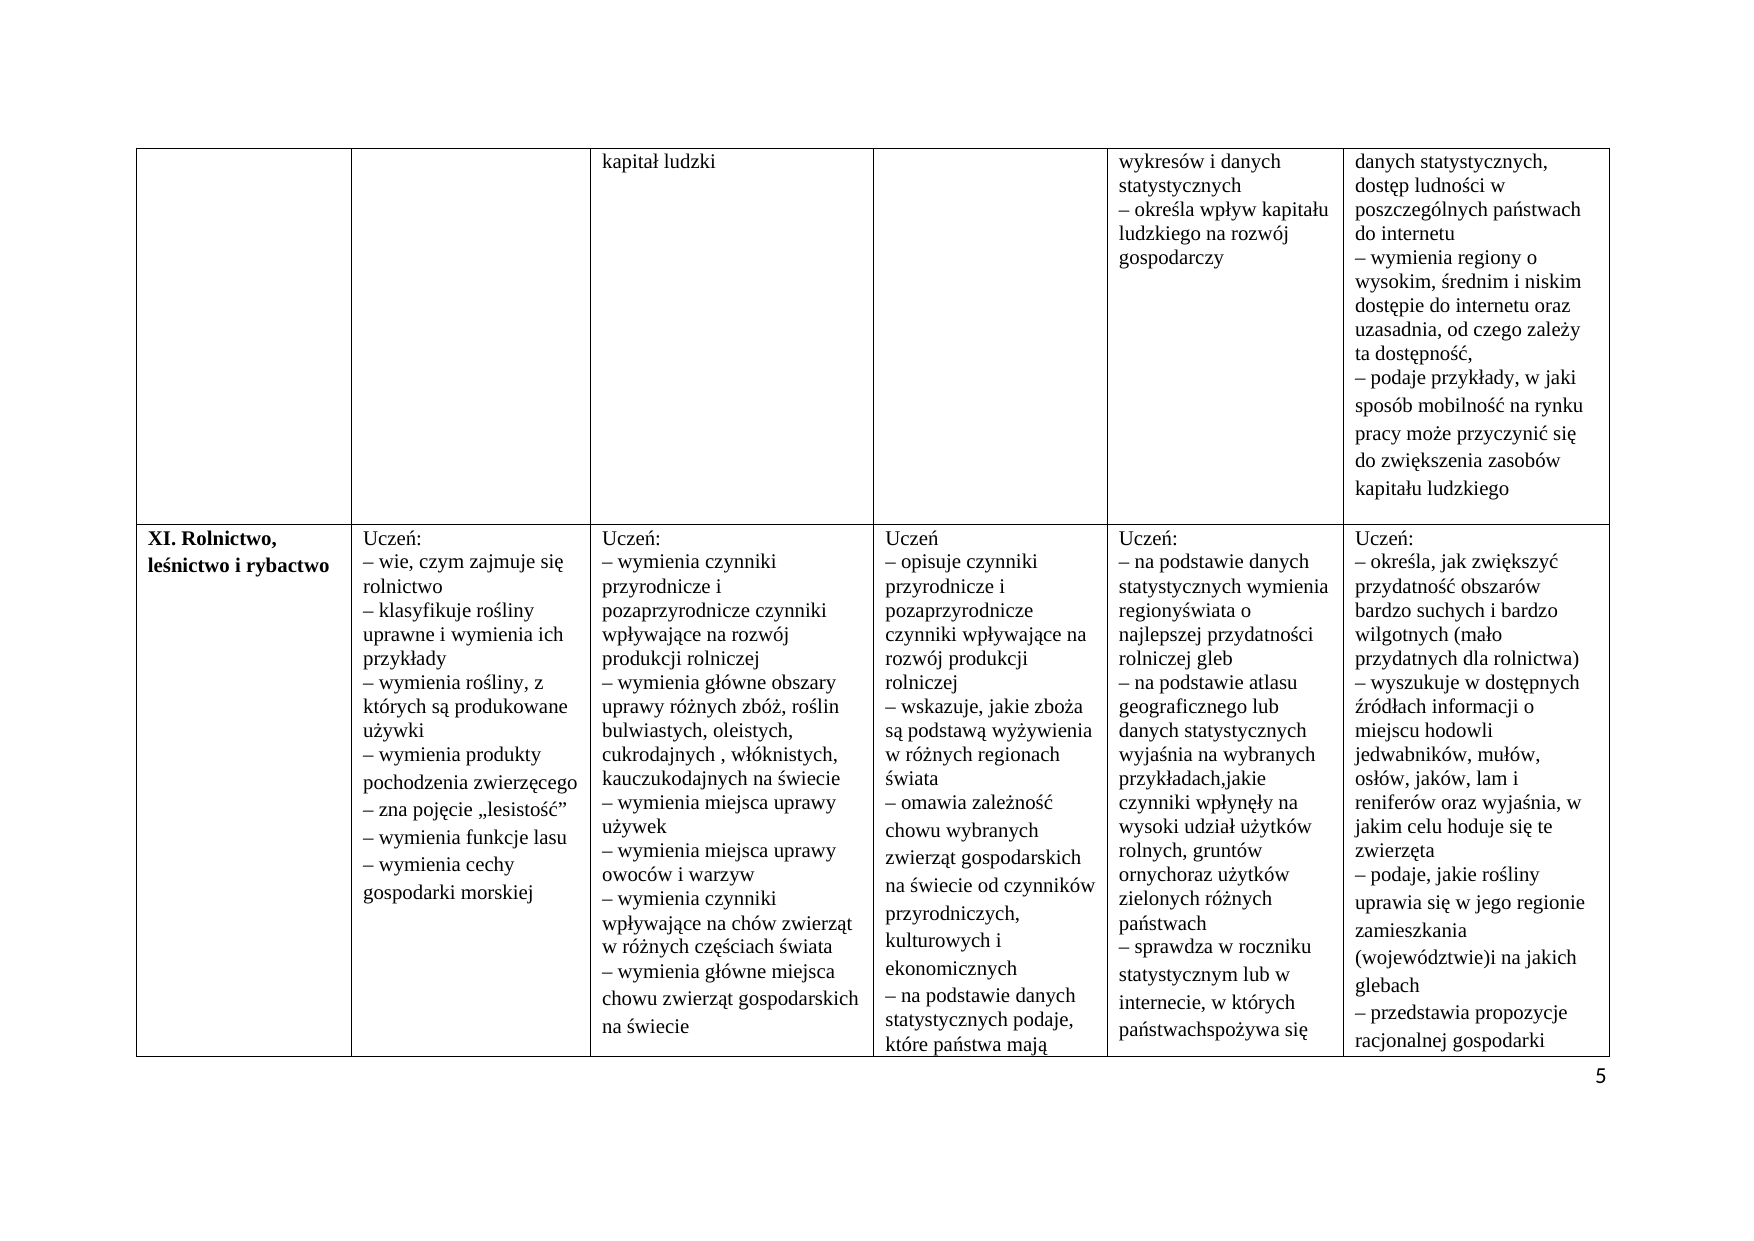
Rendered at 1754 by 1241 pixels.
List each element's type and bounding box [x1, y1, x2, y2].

table_cell [874, 149, 1107, 524]
table_cell [352, 525, 590, 1056]
table_cell [874, 525, 1107, 1056]
table_cell [137, 525, 351, 1056]
table_cell [1108, 525, 1343, 1056]
table_cell [591, 525, 873, 1056]
table_cell [1108, 149, 1343, 524]
table_cell [1344, 525, 1609, 1056]
table_cell [352, 149, 590, 524]
table_cell [1344, 149, 1609, 524]
table_cell [591, 149, 873, 524]
table_cell [137, 149, 351, 524]
